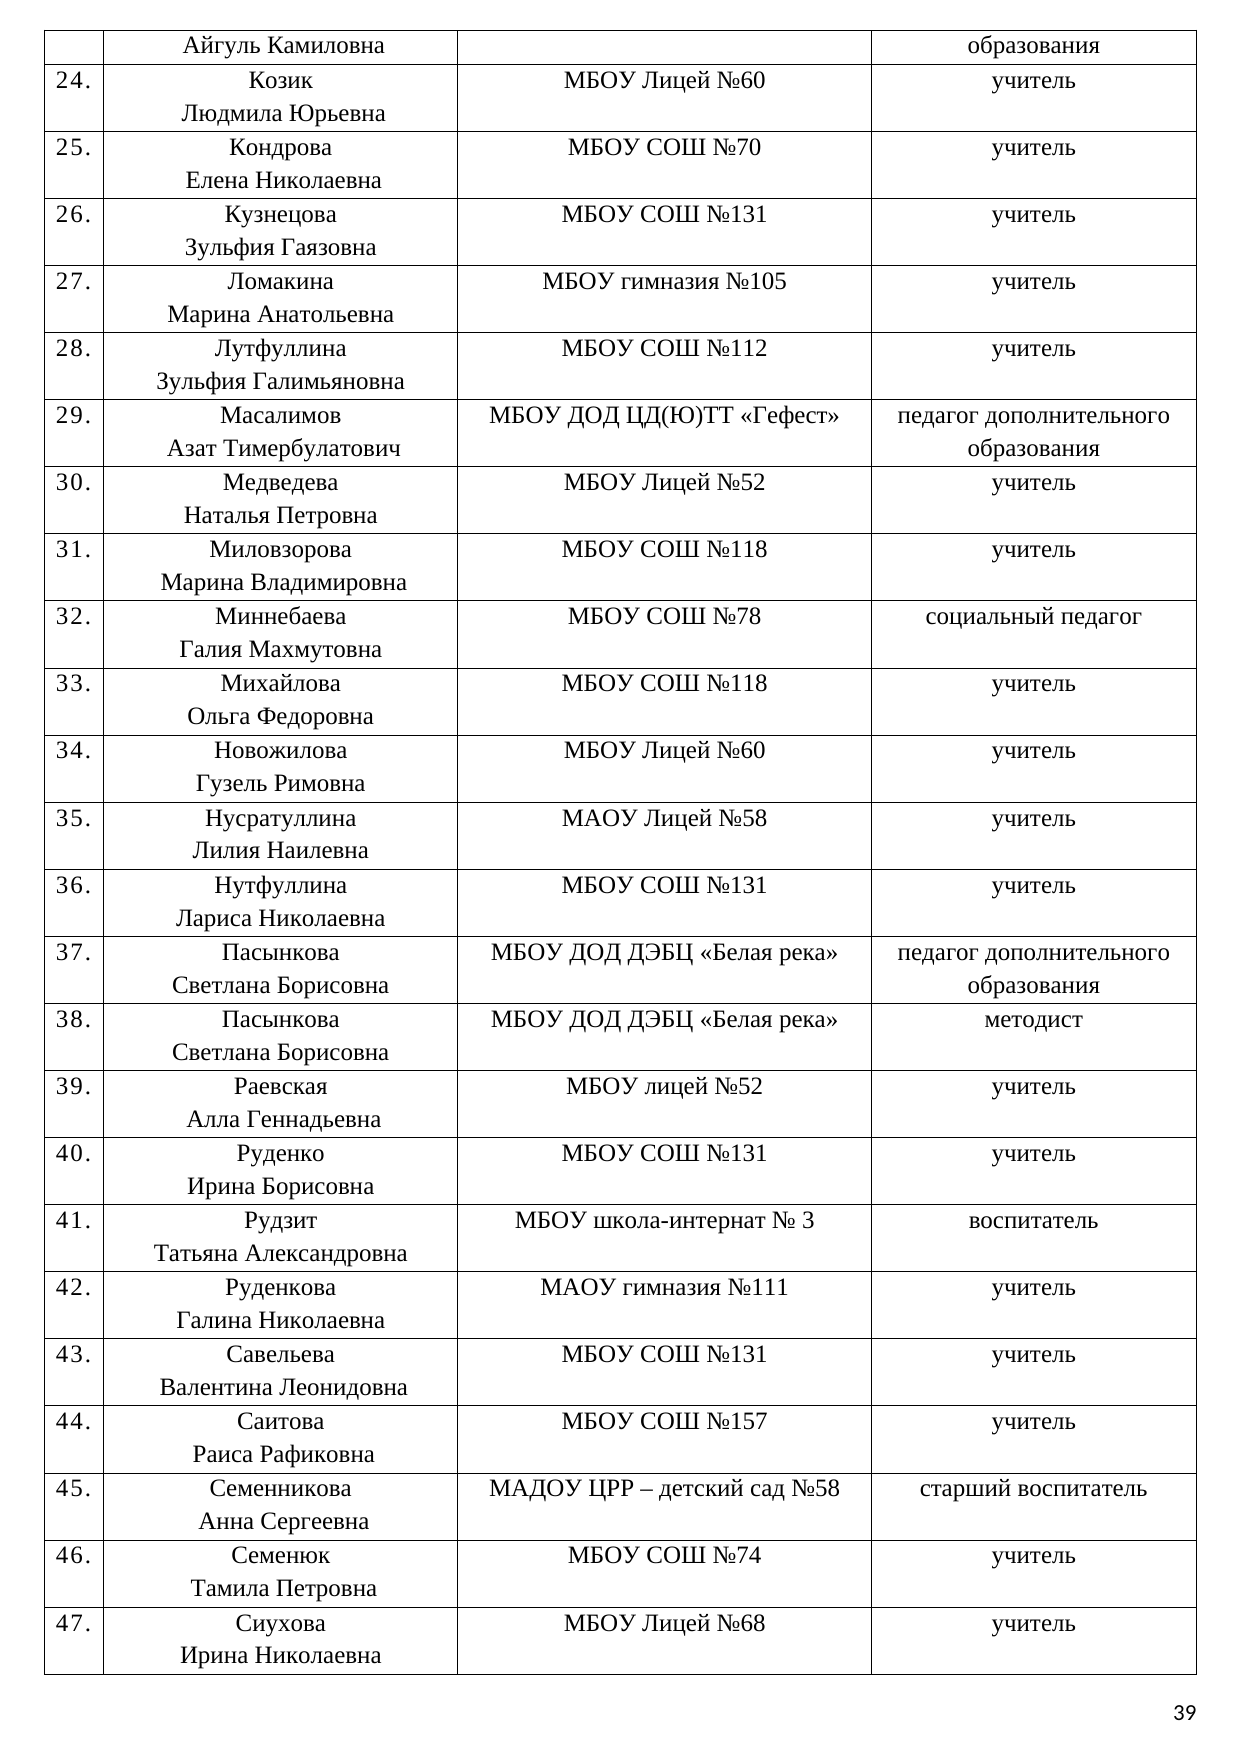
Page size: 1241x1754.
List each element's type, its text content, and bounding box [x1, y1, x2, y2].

table_cell Нутфуллина Лариса Николаевна [104, 870, 457, 936]
table_cell учитель [872, 1608, 1196, 1674]
table_cell учитель [872, 1541, 1196, 1607]
table_cell [45, 400, 103, 466]
table_cell социальный педагог [872, 601, 1196, 667]
table_cell Сиухова Ирина Николаевна [104, 1608, 457, 1674]
table_cell МАОУ Лицей №58 [458, 803, 871, 869]
table_cell МАОУ гимназия №111 [458, 1272, 871, 1338]
table_cell Лутфуллина Зульфия Галимьяновна [104, 333, 457, 399]
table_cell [458, 31, 871, 64]
table_cell учитель [872, 1272, 1196, 1338]
table_cell педагог дополнительного образования [872, 400, 1196, 466]
table_cell МБОУ лицей №52 [458, 1071, 871, 1137]
table_cell МБОУ СОШ №78 [458, 601, 871, 667]
table_cell МБОУ СОШ №157 [458, 1406, 871, 1472]
table_cell учитель [872, 266, 1196, 332]
table_cell Савельева Валентина Леонидовна [104, 1339, 457, 1405]
table_cell [45, 736, 103, 802]
table_cell Семенникова Анна Сергеевна [104, 1474, 457, 1539]
table_cell учитель [872, 736, 1196, 802]
table_cell [45, 1004, 103, 1070]
table_cell МБОУ гимназия №105 [458, 266, 871, 332]
table_cell МБОУ Лицей №68 [458, 1608, 871, 1674]
table_cell МБОУ СОШ №131 [458, 1339, 871, 1405]
table_cell Пасынкова Светлана Борисовна [104, 937, 457, 1003]
table_cell [45, 937, 103, 1003]
table_cell Рудзит Татьяна Александровна [104, 1205, 457, 1271]
table_cell МБОУ СОШ №112 [458, 333, 871, 399]
table_cell [45, 803, 103, 869]
table_cell [45, 1339, 103, 1405]
table_cell Семенюк Тамила Петровна [104, 1541, 457, 1607]
table_cell учитель [872, 803, 1196, 869]
table_cell МБОУ Лицей №60 [458, 736, 871, 802]
table_cell МБОУ Лицей №52 [458, 467, 871, 533]
table_cell [45, 65, 103, 131]
table_cell методист [872, 1004, 1196, 1070]
table_cell [45, 1474, 103, 1539]
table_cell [872, 31, 1196, 64]
table_cell учитель [872, 199, 1196, 265]
table_cell [45, 870, 103, 936]
table_cell [45, 1272, 103, 1338]
table_cell учитель [872, 669, 1196, 734]
table_cell [45, 601, 103, 667]
table_cell МБОУ СОШ №131 [458, 199, 871, 265]
table_cell [45, 1541, 103, 1607]
table_cell [45, 467, 103, 533]
table_cell Медведева Наталья Петровна [104, 467, 457, 533]
table_cell [45, 534, 103, 600]
table_cell МБОУ СОШ №70 [458, 132, 871, 198]
table_cell [45, 1608, 103, 1674]
table_cell Пасынкова Светлана Борисовна [104, 1004, 457, 1070]
table_cell учитель [872, 1071, 1196, 1137]
table_cell [45, 669, 103, 734]
table_cell учитель [872, 1339, 1196, 1405]
table_cell учитель [872, 467, 1196, 533]
table_cell Новожилова Гузель Римовна [104, 736, 457, 802]
table_cell МБОУ СОШ №118 [458, 534, 871, 600]
table_cell Кондрова Елена Николаевна [104, 132, 457, 198]
table_cell учитель [872, 333, 1196, 399]
table_cell [45, 132, 103, 198]
table_cell Нусратуллина Лилия Наилевна [104, 803, 457, 869]
table_cell учитель [872, 534, 1196, 600]
table_cell МБОУ СОШ №131 [458, 870, 871, 936]
table_cell педагог дополнительного образования [872, 937, 1196, 1003]
table_cell [45, 199, 103, 265]
table_cell Раевская Алла Геннадьевна [104, 1071, 457, 1137]
table_cell МБОУ ДОД ДЭБЦ «Белая река» [458, 1004, 871, 1070]
table_cell старший воспитатель [872, 1474, 1196, 1539]
table_cell МБОУ СОШ №74 [458, 1541, 871, 1607]
table_cell учитель [872, 1138, 1196, 1204]
table_cell Козик Людмила Юрьевна [104, 65, 457, 131]
table_cell [45, 1138, 103, 1204]
table_cell [45, 333, 103, 399]
table_cell учитель [872, 132, 1196, 198]
table_cell МАДОУ ЦРР – детский сад №58 [458, 1474, 871, 1539]
table_cell [45, 1406, 103, 1472]
table_cell Михайлова Ольга Федоровна [104, 669, 457, 734]
table_cell учитель [872, 870, 1196, 936]
table_cell учитель [872, 1406, 1196, 1472]
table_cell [104, 31, 457, 64]
table_cell учитель [872, 65, 1196, 131]
table_cell Миловзорова Марина Владимировна [104, 534, 457, 600]
table_cell Масалимов Азат Тимербулатович [104, 400, 457, 466]
table_cell Руденко Ирина Борисовна [104, 1138, 457, 1204]
table_cell воспитатель [872, 1205, 1196, 1271]
table_cell МБОУ школа-интернат № 3 [458, 1205, 871, 1271]
table_cell МБОУ СОШ №118 [458, 669, 871, 734]
table_cell [45, 31, 103, 64]
table_cell [45, 1205, 103, 1271]
table_cell Миннебаева Галия Махмутовна [104, 601, 457, 667]
table_cell [45, 266, 103, 332]
table_cell Ломакина Марина Анатольевна [104, 266, 457, 332]
table_cell МБОУ ДОД ДЭБЦ «Белая река» [458, 937, 871, 1003]
table_cell Саитова Раиса Рафиковна [104, 1406, 457, 1472]
table_cell Кузнецова Зульфия Гаязовна [104, 199, 457, 265]
table_cell МБОУ СОШ №131 [458, 1138, 871, 1204]
table_cell МБОУ Лицей №60 [458, 65, 871, 131]
table_cell МБОУ ДОД ЦД(Ю)ТТ «Гефест» [458, 400, 871, 466]
table_cell Руденкова Галина Николаевна [104, 1272, 457, 1338]
table_cell [45, 1071, 103, 1137]
